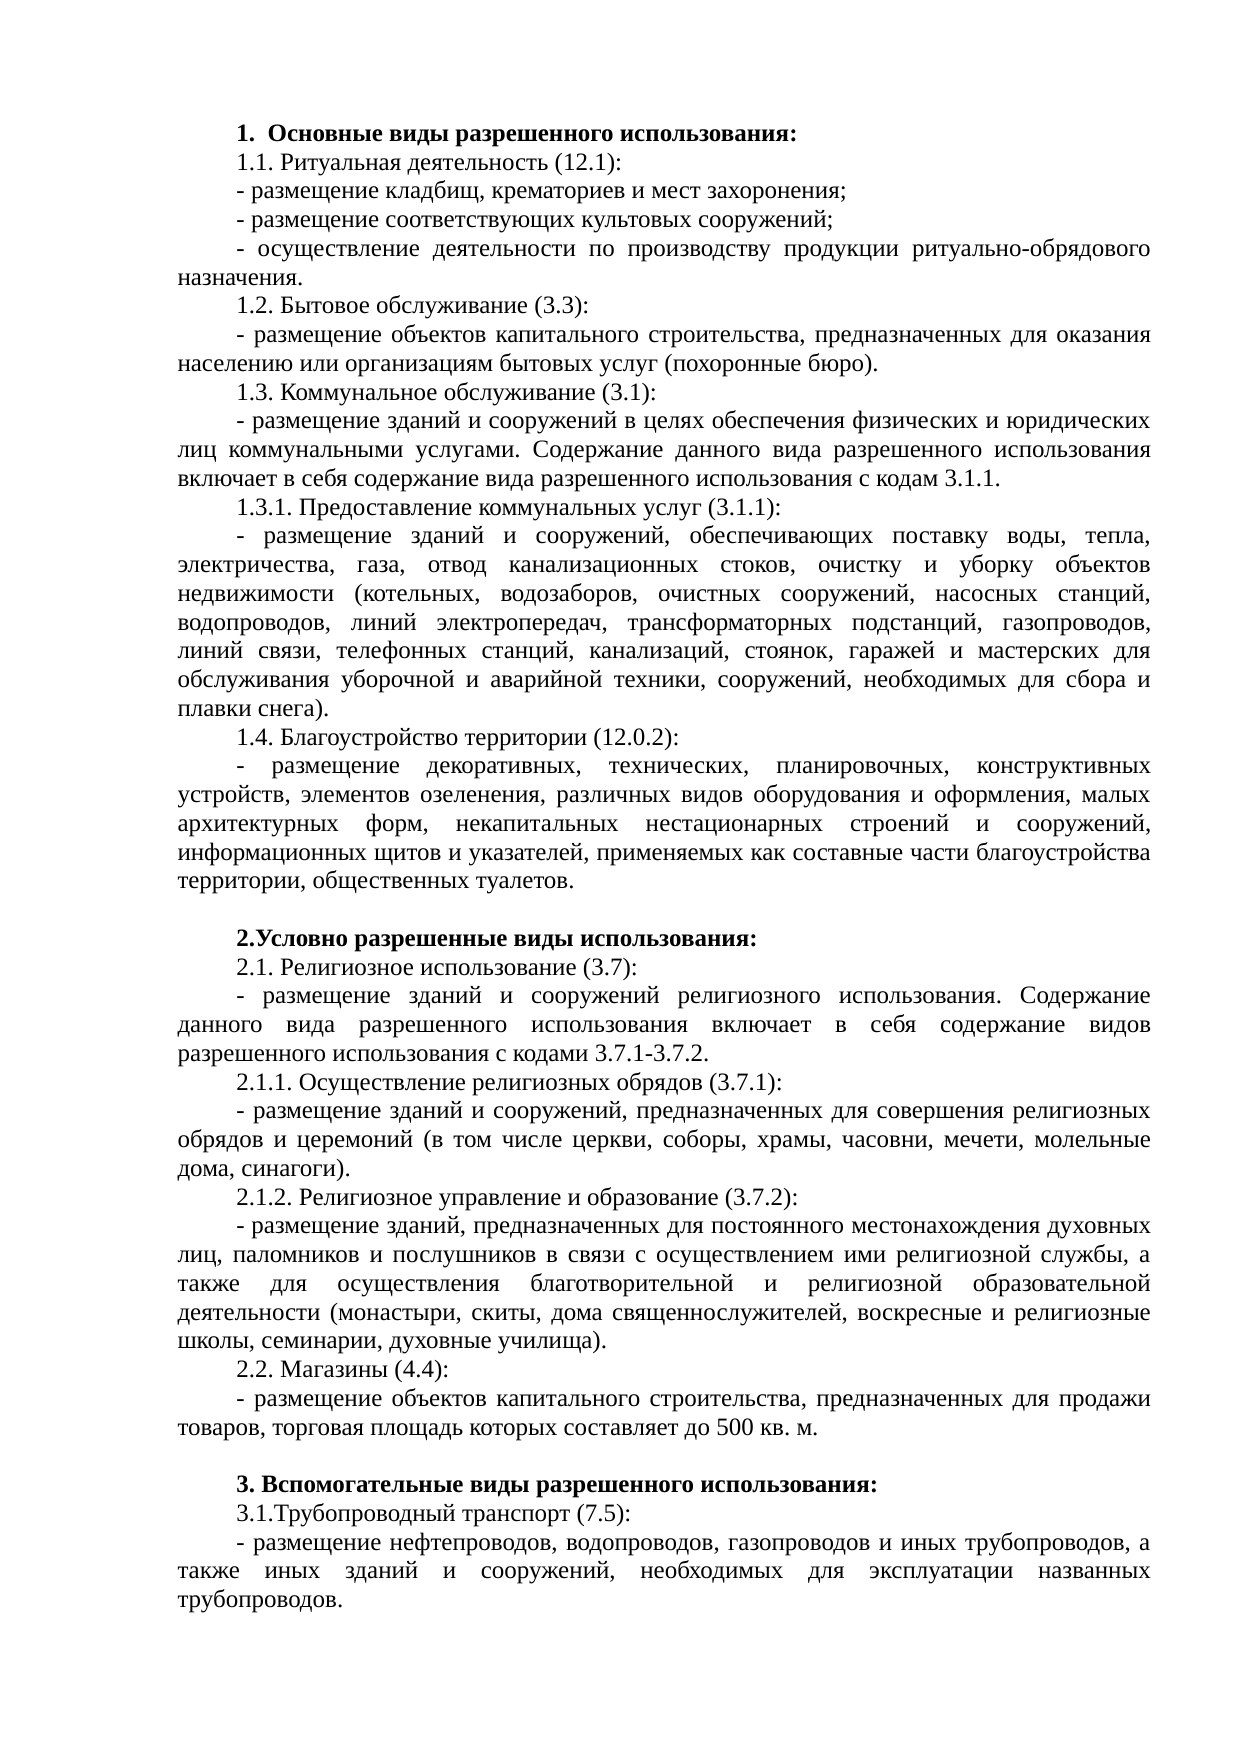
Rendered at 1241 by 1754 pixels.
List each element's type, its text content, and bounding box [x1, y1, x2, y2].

text 1.3.1. Предоставление коммунальных услуг (3.1.1): [177, 492, 1152, 521]
text 2.1.2. Религиозное управление и образование (3.7.2): [177, 1182, 1152, 1211]
text 1.2. Бытовое обслуживание (3.3): [177, 291, 1152, 319]
text 1.1. Ритуальная деятельность (12.1): [177, 147, 1152, 176]
text 1.3. Коммунальное обслуживание (3.1): [177, 377, 1152, 406]
text - размещение зданий и сооружений в целях обеспечения физических и юридических лиц коммунальными услугами. Содержание данного вида разрешенного использования включает в себя содержание вида разрешенного использования с кодам 3.1.1. [177, 406, 1152, 492]
text 2.2. Магазины (4.4): [177, 1354, 1152, 1383]
text 1.4. Благоустройство территории (12.0.2): [177, 722, 1152, 751]
text 3.1.Трубопроводный транспорт (7.5): [177, 1498, 1152, 1527]
text - размещение соответствующих культовых сооружений; [177, 204, 1152, 233]
text - размещение зданий и сооружений, предназначенных для совершения религиозных обрядов и церемоний (в том числе церкви, соборы, храмы, часовни, мечети, молельные дома, синагоги). [177, 1096, 1152, 1182]
text - размещение кладбищ, крематориев и мест захоронения; [177, 176, 1152, 204]
text - размещение объектов капитального строительства, предназначенных для оказания населению или организациям бытовых услуг (похоронные бюро). [177, 319, 1152, 377]
text 2.Условно разрешенные виды использования: [177, 923, 1152, 952]
text - размещение зданий, предназначенных для постоянного местонахождения духовных лиц, паломников и послушников в связи с осуществлением ими религиозной службы, а также для осуществления благотворительной и религиозной образовательной деятельности (монастыри, скиты, дома священнослужителей, воскресные и религиозные школы, семинарии, духовные училища). [177, 1211, 1152, 1354]
text - размещение зданий и сооружений, обеспечивающих поставку воды, тепла, электричества, газа, отвод канализационных стоков, очистку и уборку объектов недвижимости (котельных, водозаборов, очистных сооружений, насосных станций, водопроводов, линий электропередач, трансформаторных подстанций, газопроводов, линий связи, телефонных станций, канализаций, стоянок, гаражей и мастерских для обслуживания уборочной и аварийной техники, сооружений, необходимых для сбора и плавки снега). [177, 521, 1152, 722]
text 1. Основные виды разрешенного использования: [177, 118, 1152, 147]
text 2.1. Религиозное использование (3.7): [177, 952, 1152, 981]
text - размещение зданий и сооружений религиозного использования. Содержание данного вида разрешенного использования включает в себя содержание видов разрешенного использования с кодами 3.7.1-3.7.2. [177, 981, 1152, 1067]
text - размещение декоративных, технических, планировочных, конструктивных устройств, элементов озеленения, различных видов оборудования и оформления, малых архитектурных форм, некапитальных нестационарных строений и сооружений, информационных щитов и указателей, применяемых как составные части благоустройства территории, общественных туалетов. [177, 751, 1152, 894]
text 2.1.1. Осуществление религиозных обрядов (3.7.1): [177, 1067, 1152, 1096]
text - размещение объектов капитального строительства, предназначенных для продажи товаров, торговая площадь которых составляет до 500 кв. м. [177, 1383, 1152, 1441]
text - размещение нефтепроводов, водопроводов, газопроводов и иных трубопроводов, а также иных зданий и сооружений, необходимых для эксплуатации названных трубопроводов. [177, 1527, 1152, 1613]
text 3. Вспомогательные виды разрешенного использования: [177, 1469, 1152, 1498]
text - осуществление деятельности по производству продукции ритуально-обрядового назначения. [177, 233, 1152, 291]
